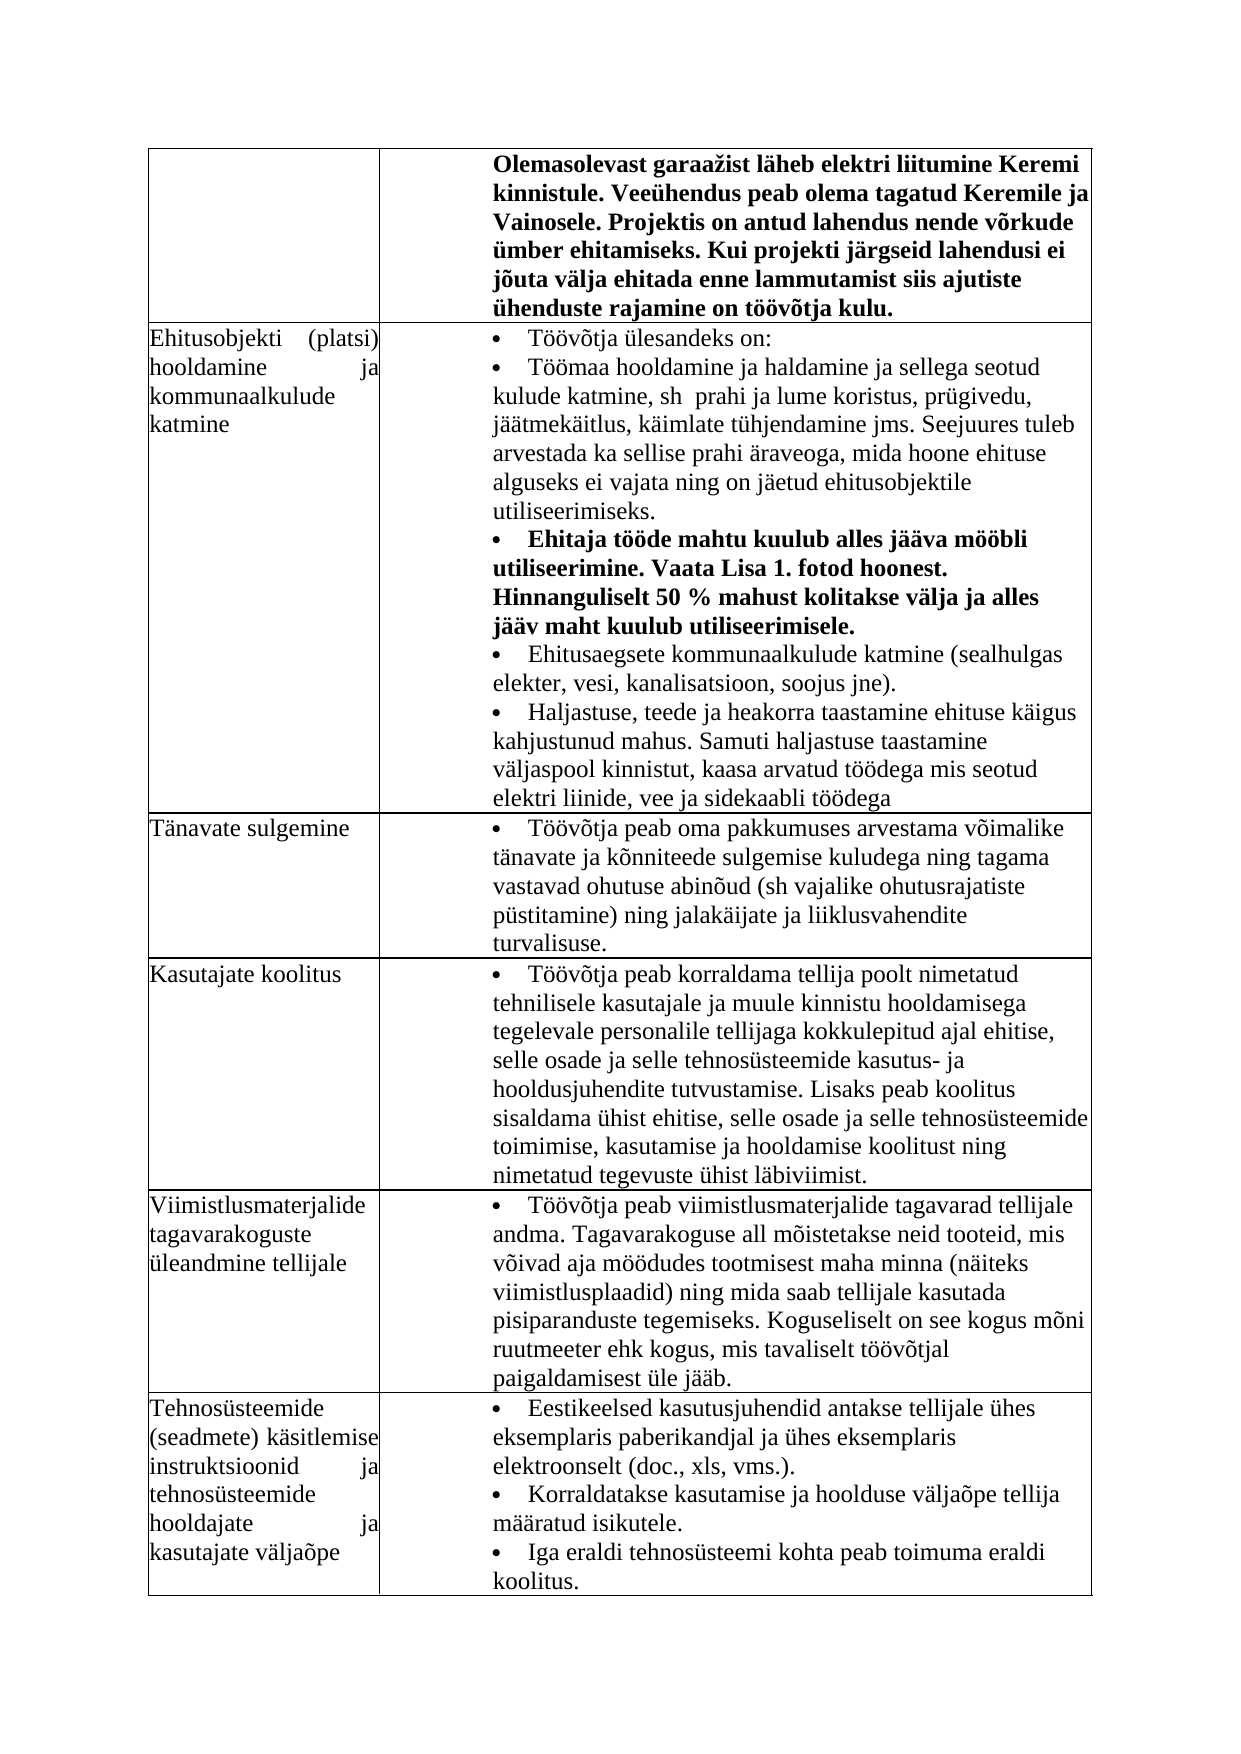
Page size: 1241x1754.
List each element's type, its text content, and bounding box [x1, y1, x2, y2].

table_cell Töövõtja peab korraldama tellija poolt nimetatud tehnilisele kasutajale ja muule kinnistu hooldamisega tegelevale personalile tellijaga kokkulepitud ajal ehitise, selle osade ja selle tehnosüsteemide kasutus- ja hooldusjuhendite tutvustamise. Lisaks peab koolitus sisaldama ühist ehitise, selle osade ja selle tehnosüsteemide toimimise, kasutamise ja hooldamise koolitust ning nimetatud tegevuste ühist läbiviimist. [380, 959, 1091, 1189]
table_cell Töövõtja peab oma pakkumuses arvestama võimalike tänavate ja kõnniteede sulgemise kuludega ning tagama vastavad ohutuse abinõud (sh vajalike ohutusrajatiste püstitamine) ning jalakäijate ja liiklusvahendite turvalisuse. [380, 814, 1091, 957]
table_cell Tänavate sulgemine [149, 814, 379, 957]
table_cell Töövõtja ülesandeks on: Töömaa hooldamine ja haldamine ja sellega seotud kulude katmine, sh prahi ja lume koristus, prügivedu, jäätmekäitlus, käimlate tühjendamine jms. Seejuures tuleb arvestada ka sellise prahi äraveoga, mida hoone ehituse alguseks ei vajata ning on jäetud ehitusobjektile utiliseerimiseks. Ehitaja tööde mahtu kuulub alles jääva mööbli utiliseerimine. Vaata Lisa 1. fotod hoonest. Hinnanguliselt 50 % mahust kolitakse välja ja alles jääv maht kuulub utiliseerimisele. Ehitusaegsete kommunaalkulude katmine (sealhulgas elekter, vesi, kanalisatsioon, soojus jne). Haljastuse, teede ja heakorra taastamine ehituse käigus kahjustunud mahus. Samuti haljastuse taastamine väljaspool kinnistut, kaasa arvatud töödega mis seotud elektri liinide, vee ja sidekaabli töödega [380, 323, 1091, 812]
table_cell Viimistlusmaterjalide tagavarakoguste üleandmine tellijale [149, 1191, 379, 1392]
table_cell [380, 149, 1091, 322]
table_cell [149, 149, 379, 322]
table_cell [149, 1393, 379, 1594]
table_cell Töövõtja peab viimistlusmaterjalide tagavarad tellijale andma. Tagavarakoguse all mõistetakse neid tooteid, mis võivad aja möödudes tootmisest maha minna (näiteks viimistlusplaadid) ning mida saab tellijale kasutada pisiparanduste tegemiseks. Koguseliselt on see kogus mõni ruutmeeter ehk kogus, mis tavaliselt töövõtjal paigaldamisest üle jääb. [380, 1191, 1091, 1392]
table_cell Ehitusobjekti (platsi) hooldamine ja kommunaalkulude katmine [149, 323, 379, 812]
table_cell Kasutajate koolitus [149, 959, 379, 1189]
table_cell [380, 1393, 1091, 1594]
